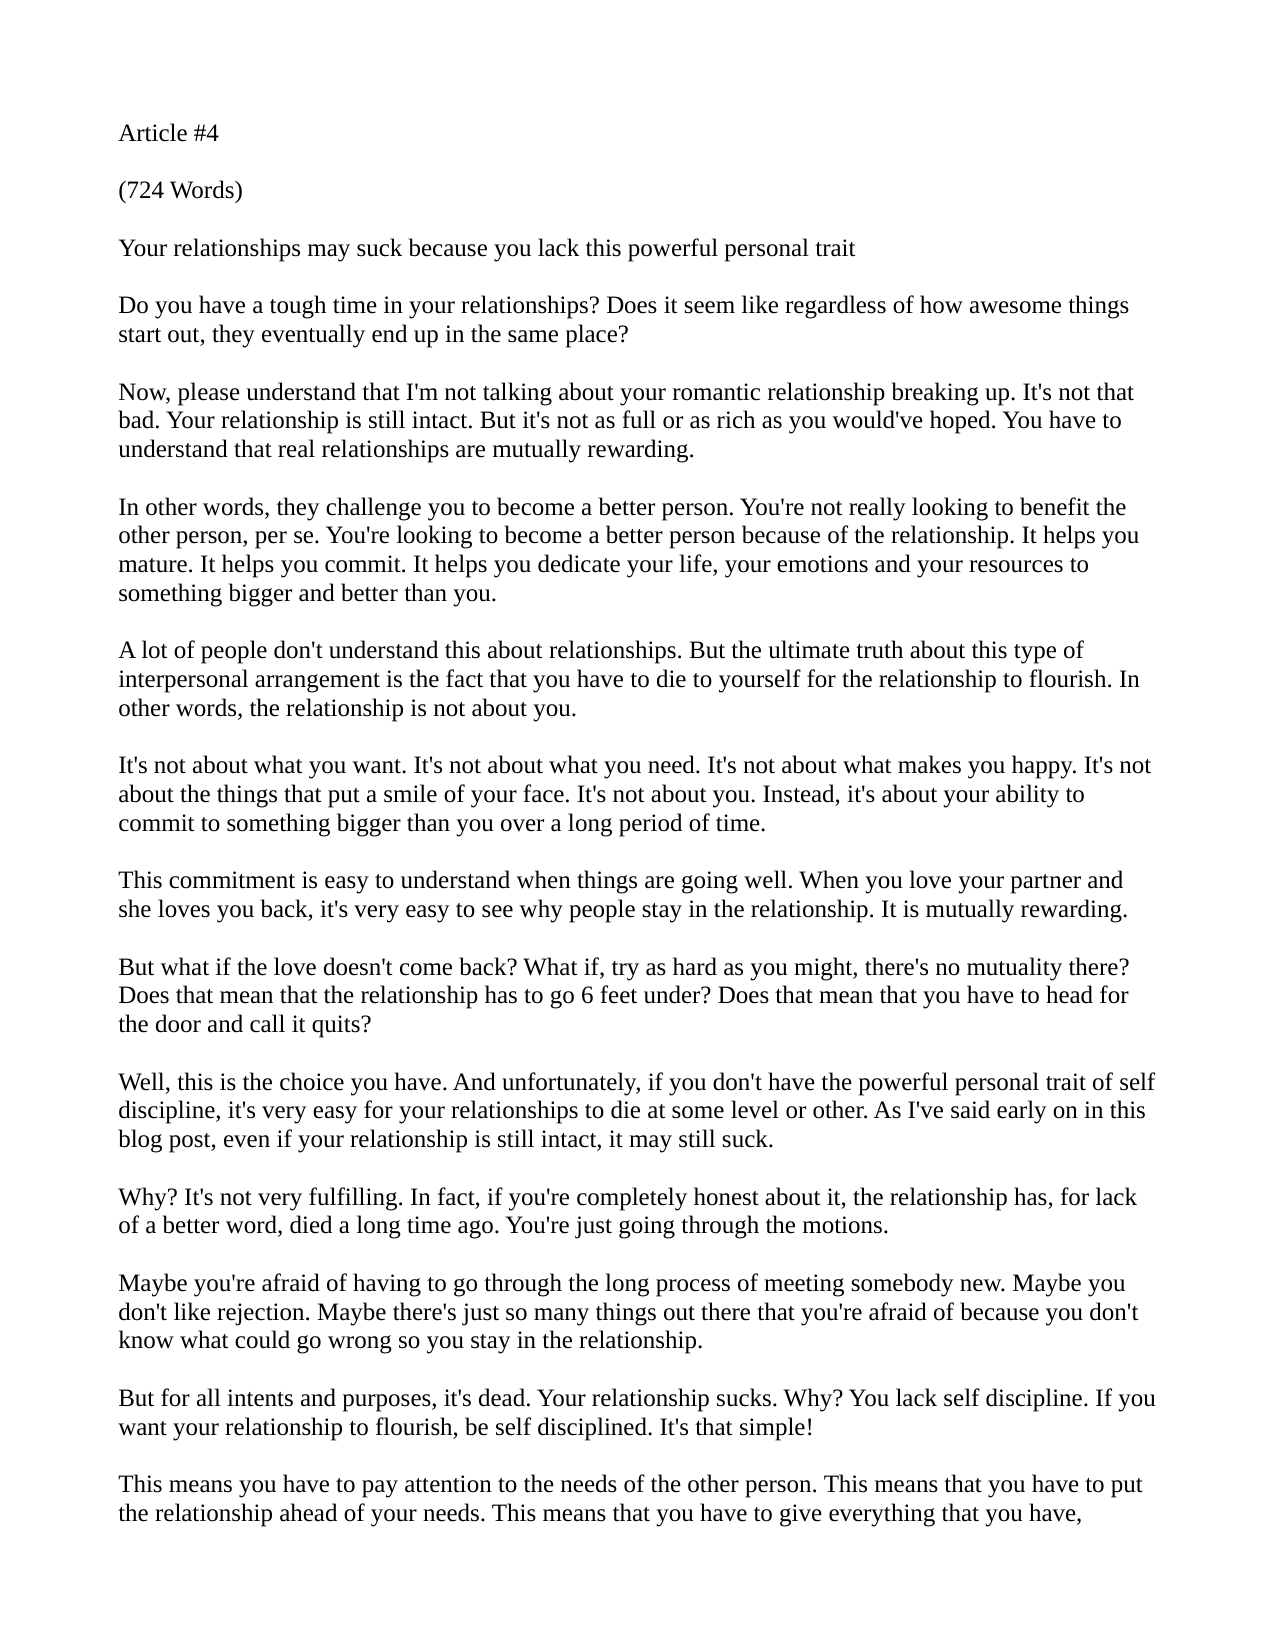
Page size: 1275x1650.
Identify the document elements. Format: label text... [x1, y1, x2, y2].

text This commitment is easy to understand when things are going well. When you love your partner and she loves you back, it's very easy to see why people stay in the relationship. It is mutually rewarding. [118, 866, 1157, 923]
text Now, please understand that I'm not talking about your romantic relationship breaking up. It's not that bad. Your relationship is still intact. But it's not as full or as rich as you would've hoped. You have to understand that real relationships are mutually rewarding. [118, 377, 1157, 463]
text Article #4 [118, 118, 1157, 147]
text But for all intents and purposes, it's dead. Your relationship sucks. Why? You lack self discipline. If you want your relationship to flourish, be self disciplined. It's that simple! [118, 1383, 1157, 1441]
text In other words, they challenge you to become a better person. You're not really looking to benefit the other person, per se. You're looking to become a better person because of the relationship. It helps you mature. It helps you commit. It helps you dedicate your life, your emotions and your resources to something bigger and better than you. [118, 492, 1157, 607]
text Maybe you're afraid of having to go through the long process of meeting somebody new. Maybe you don't like rejection. Maybe there's just so many things out there that you're afraid of because you don't know what could go wrong so you stay in the relationship. [118, 1268, 1157, 1354]
text Do you have a tough time in your relationships? Does it seem like regardless of how awesome things start out, they eventually end up in the same place? [118, 291, 1157, 348]
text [118, 1469, 1157, 1527]
text Why? It's not very fulfilling. In fact, if you're completely honest about it, the relationship has, for lack of a better word, died a long time ago. You're just going through the motions. [118, 1182, 1157, 1239]
text (724 Words) [118, 176, 1157, 204]
text Your relationships may suck because you lack this powerful personal trait [118, 233, 1157, 262]
text It's not about what you want. It's not about what you need. It's not about what makes you happy. It's not about the things that put a smile of your face. It's not about you. Instead, it's about your ability to commit to something bigger than you over a long period of time. [118, 751, 1157, 837]
text A lot of people don't understand this about relationships. But the ultimate truth about this type of interpersonal arrangement is the fact that you have to die to yourself for the relationship to flourish. In other words, the relationship is not about you. [118, 636, 1157, 722]
text Well, this is the choice you have. And unfortunately, if you don't have the powerful personal trait of self discipline, it's very easy for your relationships to die at some level or other. As I've said early on in this blog post, even if your relationship is still intact, it may still suck. [118, 1067, 1157, 1153]
text But what if the love doesn't come back? What if, try as hard as you might, there's no mutuality there? Does that mean that the relationship has to go 6 feet under? Does that mean that you have to head for the door and call it quits? [118, 952, 1157, 1038]
